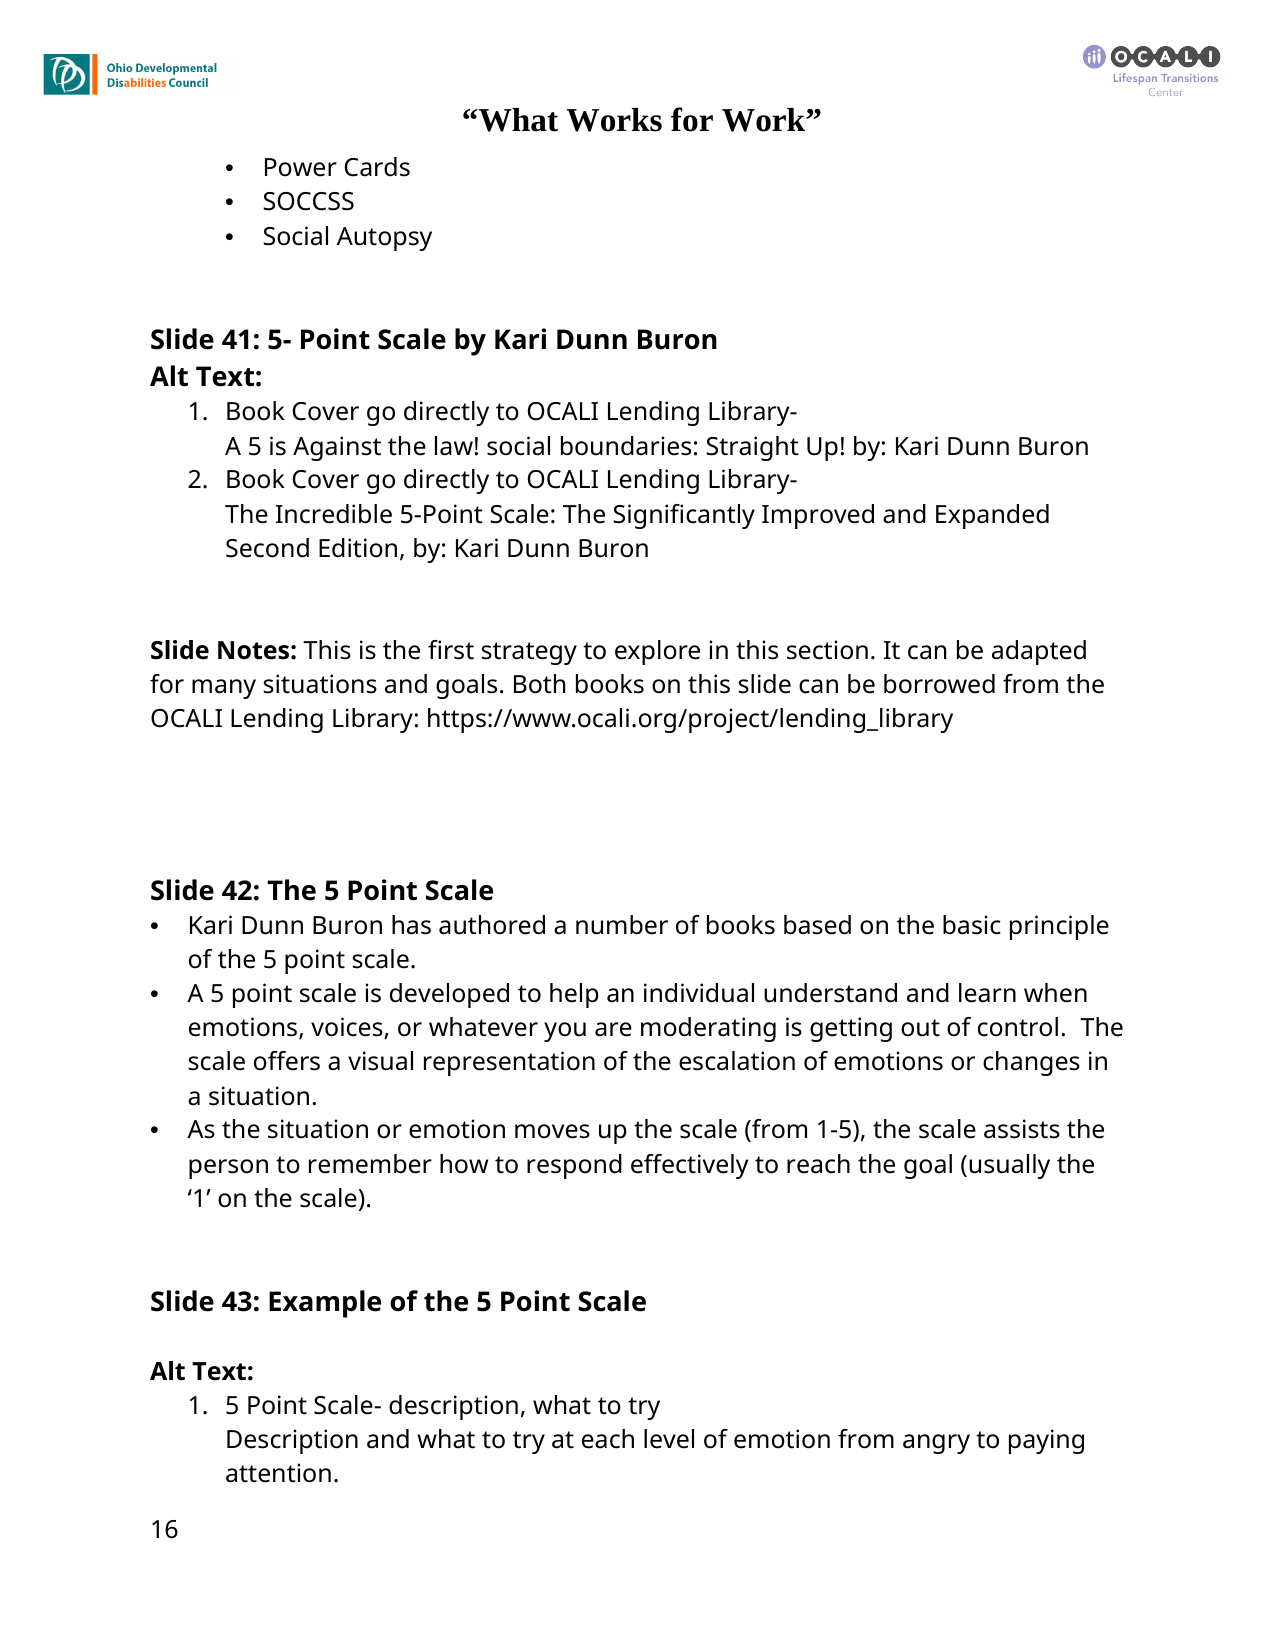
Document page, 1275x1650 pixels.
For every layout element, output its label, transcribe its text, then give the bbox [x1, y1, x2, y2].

list Book Cover go directly to OCALI Lending Library- [187, 462, 1125, 496]
list Power Cards [225, 150, 1125, 184]
list As the situation or emotion moves up the scale (from 1-5), the scale assists the person to remember how to respond effectively to reach the goal (usually the ‘1’ on the scale). [150, 1112, 1125, 1214]
subtitle Slide 43: Example of the 5 Point Scale [150, 1282, 1125, 1319]
list A 5 point scale is developed to help an individual understand and learn when emotions, voices, or whatever you are moderating is getting out of control. The scale offers a visual representation of the escalation of emotions or changes in a situation. [150, 976, 1125, 1112]
list Social Autopsy [225, 218, 1125, 252]
subtitle Alt Text: [150, 357, 1125, 394]
picture [1080, 43, 1224, 99]
picture [38, 54, 238, 99]
text Slide Notes: This is the first strategy to explore in this section. It can be adapted for many situations and goals. Both books on this slide can be borrowed from the OCALI Lending Library: https://www.ocali.org/project/lending_library [150, 632, 1125, 735]
list 5 Point Scale- description, what to try [187, 1387, 1125, 1422]
text The Incredible 5-Point Scale: The Significantly Improved and Expanded Second Edition, by: Kari Dunn Buron [225, 496, 1125, 564]
text A 5 is Against the law! social boundaries: Straight Up! by: Kari Dunn Buron [150, 428, 1125, 462]
list SOCCSS [225, 184, 1125, 218]
subtitle Slide 41: 5- Point Scale by Kari Dunn Buron [150, 320, 1125, 357]
list Kari Dunn Buron has authored a number of books based on the basic principle of the 5 point scale. [150, 908, 1125, 976]
subtitle Slide 42: The 5 Point Scale [150, 871, 1125, 908]
subtitle Alt Text: [150, 1353, 1125, 1387]
text Description and what to try at each level of emotion from angry to paying attention. [225, 1422, 1125, 1490]
list Book Cover go directly to OCALI Lending Library- [187, 394, 1125, 428]
